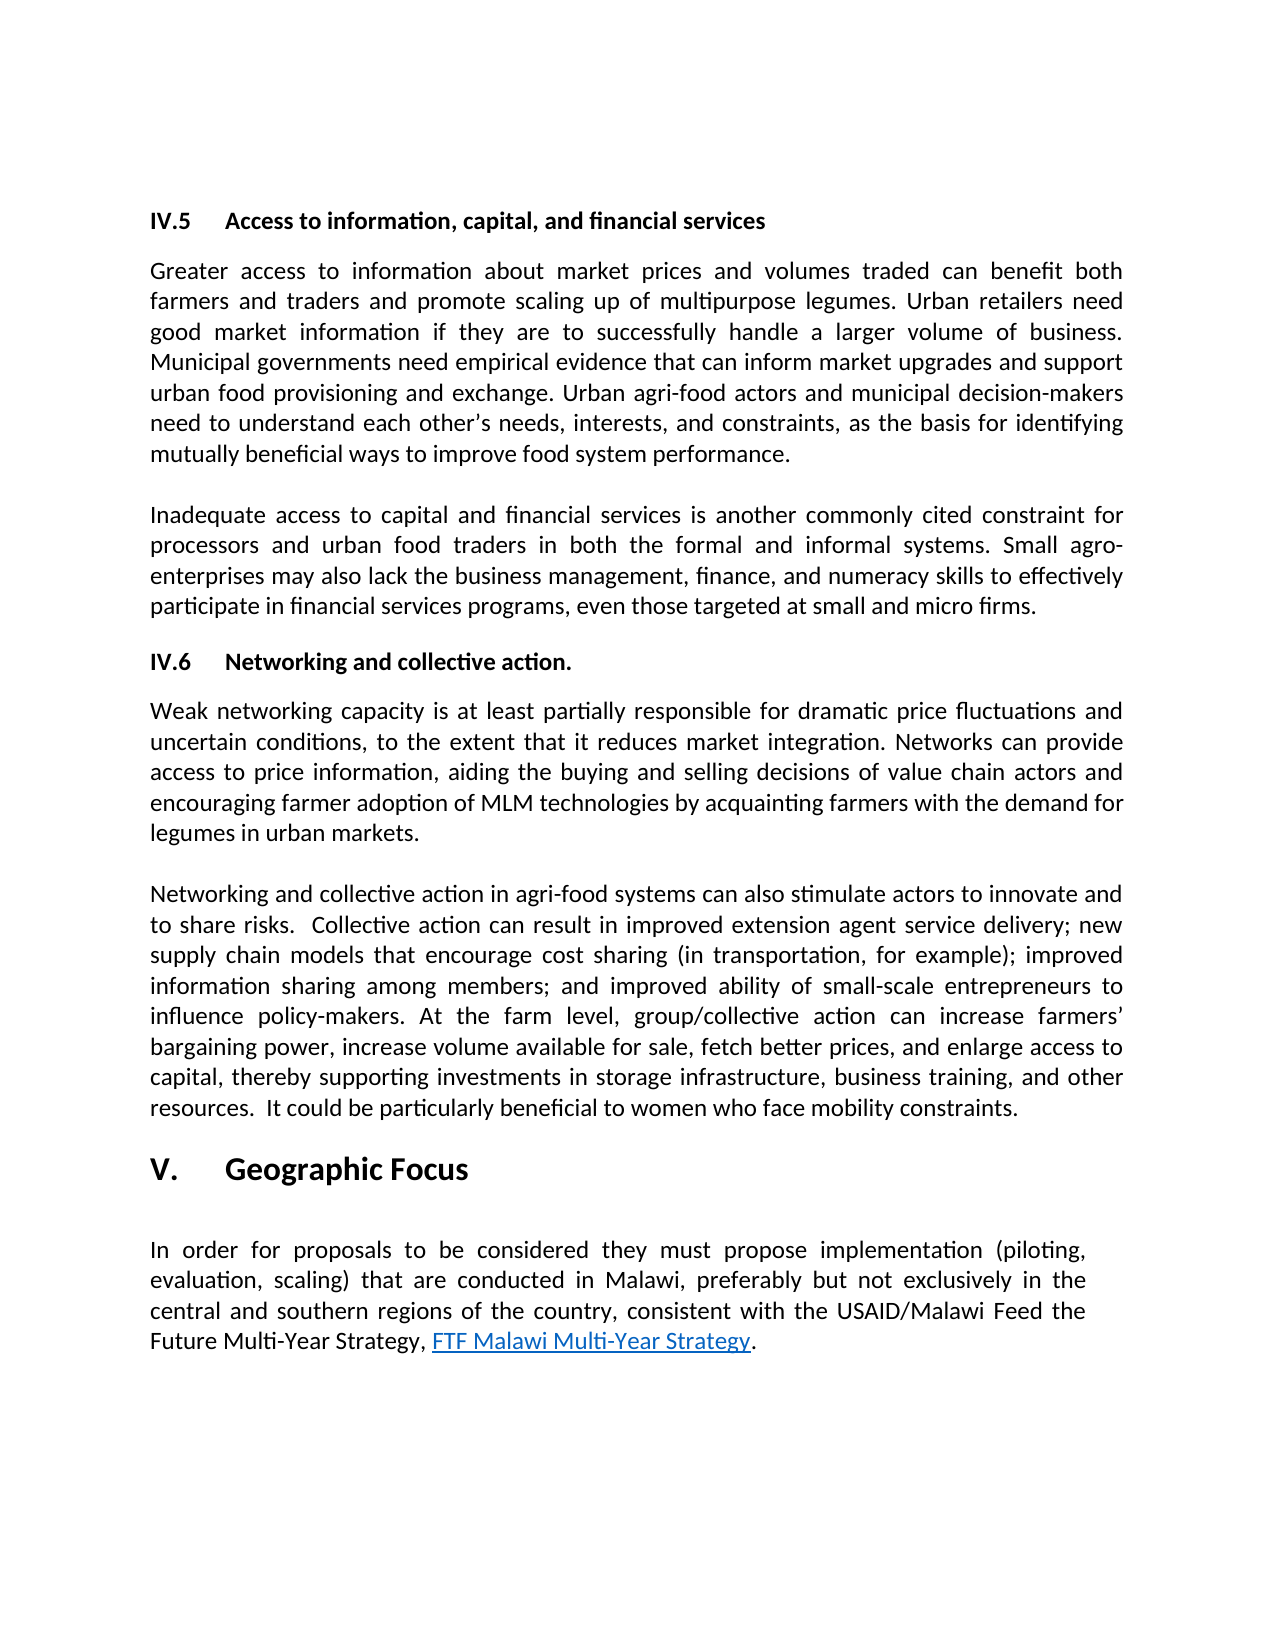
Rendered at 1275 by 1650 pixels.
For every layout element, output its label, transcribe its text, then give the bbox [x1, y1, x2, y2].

subtitle Geographic Focus [150, 1148, 1125, 1234]
list Access to information, capital, and financial services [150, 206, 1125, 236]
text In order for proposals to be considered they must propose implementation (piloting, evaluation, scaling) that are conducted in Malawi, preferably but not exclusively in the central and southern regions of the country, consistent with the USAID/Malawi Feed the Future Multi-Year Strategy, FTF Malawi Multi-Year Strategy. [150, 1234, 1087, 1356]
text Networking and collective action in agri-food systems can also stimulate actors to innovate and to share risks. Collective action can result in improved extension agent service delivery; new supply chain models that encourage cost sharing (in transportation, for example); improved information sharing among members; and improved ability of small-scale entrepreneurs to influence policy-makers. At the farm level, group/collective action can increase farmers’ bargaining power, increase volume available for sale, fetch better prices, and enlarge access to capital, thereby supporting investments in storage infrastructure, business training, and other resources. It could be particularly beneficial to women who face mobility constraints. [150, 878, 1125, 1123]
text Greater access to information about market prices and volumes traded can benefit both farmers and traders and promote scaling up of multipurpose legumes. Urban retailers need good market information if they are to successfully handle a larger volume of business. Municipal governments need empirical evidence that can inform market upgrades and support urban food provisioning and exchange. Urban agri-food actors and municipal decision-makers need to understand each other’s needs, interests, and constraints, as the basis for identifying mutually beneficial ways to improve food system performance. [150, 255, 1125, 468]
text Weak networking capacity is at least partially responsible for dramatic price fluctuations and uncertain conditions, to the extent that it reduces market integration. Networks can provide access to price information, aiding the buying and selling decisions of value chain actors and encouraging farmer adoption of MLM technologies by acquainting farmers with the demand for legumes in urban markets. [150, 695, 1125, 848]
list Networking and collective action. [150, 646, 1125, 677]
text Inadequate access to capital and financial services is another commonly cited constraint for processors and urban food traders in both the formal and informal systems. Small agro-enterprises may also lack the business management, finance, and numeracy skills to effectively participate in financial services programs, even those targeted at small and micro firms. [150, 499, 1125, 621]
